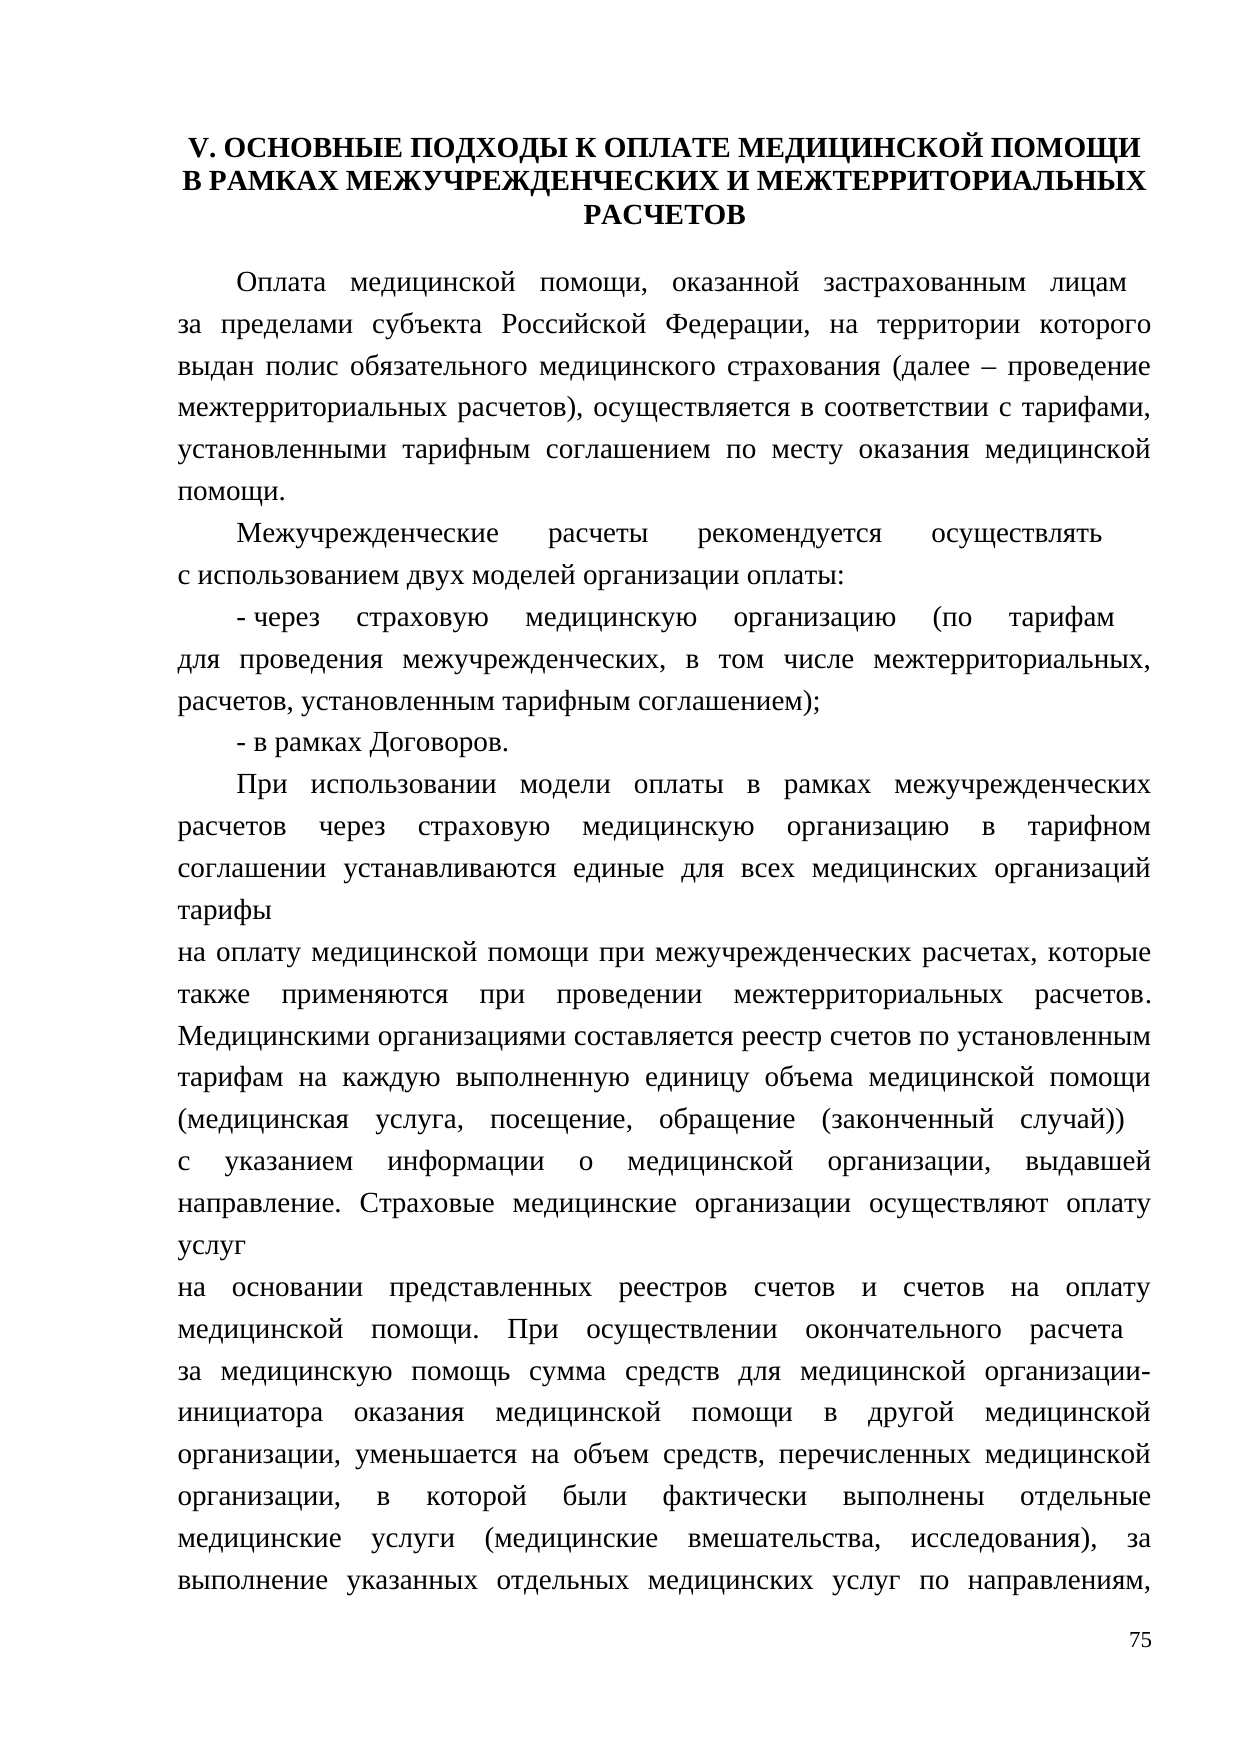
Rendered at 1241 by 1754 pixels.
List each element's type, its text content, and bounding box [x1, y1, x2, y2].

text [177, 766, 1152, 1596]
text - в рамках Договоров. [177, 724, 1152, 758]
text V. ОСНОВНЫЕ ПОДХОДЫ К ОПЛАТЕ МЕДИЦИНСКОЙ ПОМОЩИ В РАМКАХ МЕЖУЧРЕЖДЕНЧЕСКИХ И МЕЖТЕРРИТОРИАЛЬНЫХ РАСЧЕТОВ [177, 130, 1152, 230]
text Оплата медицинской помощи, оказанной застрахованным лицам за пределами субъекта Российской Федерации, на территории которого выдан полис обязательного медицинского страхования (далее – проведение межтерриториальных расчетов), осуществляется в соответствии с тарифами, установленными тарифным соглашением по месту оказания медицинской помощи. [177, 264, 1152, 507]
text Межучрежденческие расчеты рекомендуется осуществлять с использованием двух моделей организации оплаты: [177, 515, 1152, 591]
text - через страховую медицинскую организацию (по тарифам для проведения межучрежденческих, в том числе межтерриториальных, расчетов, установленным тарифным соглашением); [177, 599, 1152, 716]
